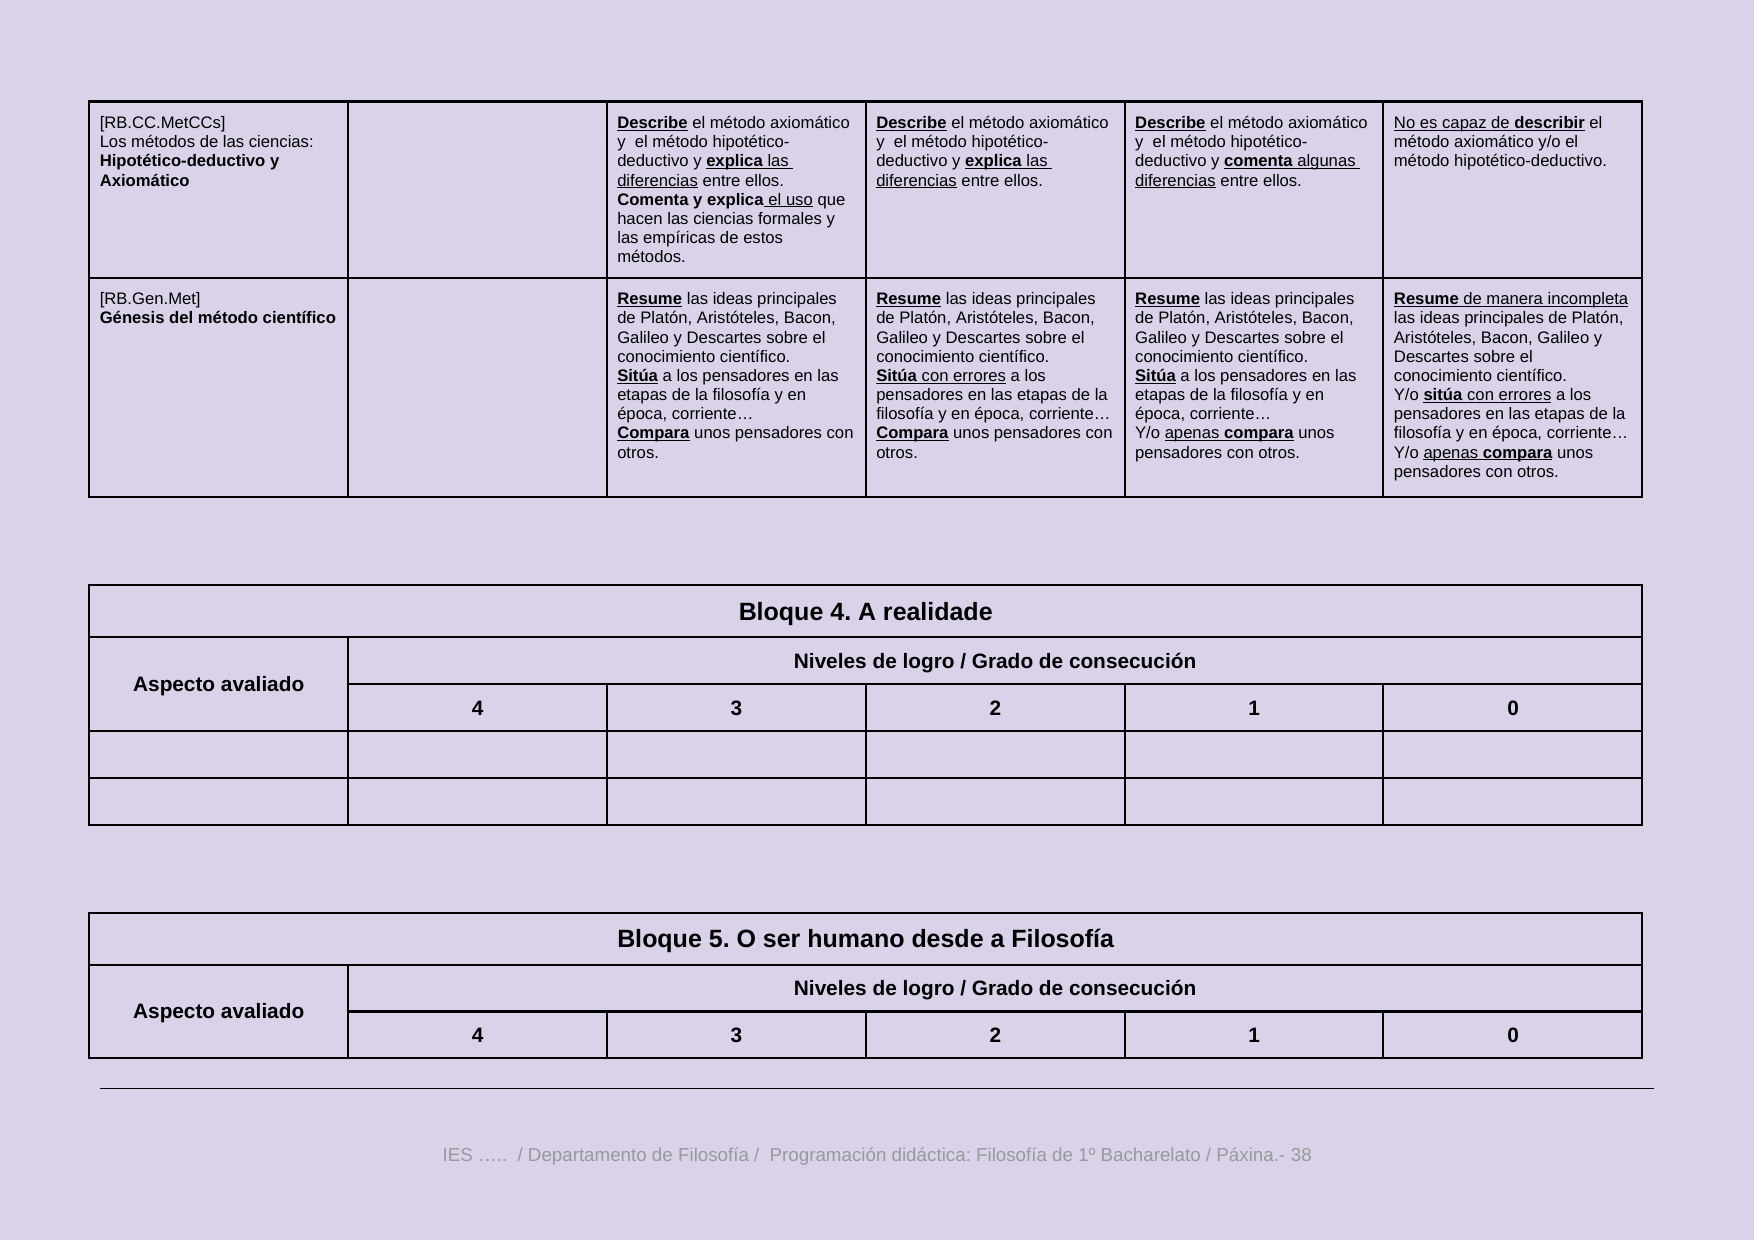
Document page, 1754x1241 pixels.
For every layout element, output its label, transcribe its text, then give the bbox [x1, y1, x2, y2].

table_cell [349, 103, 606, 277]
table_cell [1126, 779, 1382, 823]
table_cell Aspecto avaliado [90, 638, 347, 730]
table_cell Resume las ideas principales de Platón, Aristóteles, Bacon, Galileo y Descartes sobre el conocimiento científico. Sitúa a los pensadores en las etapas de la filosofía y en época, corriente… Y/o apenas compara unos pensadores con otros. [1126, 279, 1382, 496]
table_cell Niveles de logro / Grado de consecución [349, 966, 1641, 1010]
table_cell [349, 279, 606, 496]
table_cell 1 [1126, 1013, 1382, 1057]
table_cell [RB.CC.MetCCs] Los métodos de las ciencias: Hipotético-deductivo y Axiomático [90, 103, 347, 277]
table_cell [349, 732, 606, 777]
table_cell [349, 779, 606, 823]
table_cell Aspecto avaliado [90, 966, 347, 1057]
table_cell 0 [1384, 1013, 1641, 1057]
table_cell [867, 779, 1124, 823]
table_cell 4 [349, 685, 606, 730]
table_cell [608, 732, 865, 777]
table_cell 4 [349, 1013, 606, 1057]
table_header Bloque 5. O ser humano desde a Filosofía [90, 914, 1641, 963]
table_cell No es capaz de describir el método axiomático y/o el método hipotético-deductivo. [1384, 103, 1641, 277]
table_cell [1126, 732, 1382, 777]
table_cell [1384, 779, 1641, 823]
table_cell 2 [867, 1013, 1124, 1057]
table_cell [867, 732, 1124, 777]
table_cell Describe el método axiomático y el método hipotético-deductivo y explica las diferencias entre ellos. [867, 103, 1124, 277]
table_cell [608, 779, 865, 823]
table_cell [RB.Gen.Met] Génesis del método científico [90, 279, 347, 496]
table_cell 3 [608, 1013, 865, 1057]
table_cell 1 [1126, 685, 1382, 730]
table_cell Resume las ideas principales de Platón, Aristóteles, Bacon, Galileo y Descartes sobre el conocimiento científico. Sitúa a los pensadores en las etapas de la filosofía y en época, corriente… Compara unos pensadores con otros. [608, 279, 865, 496]
table_cell Describe el método axiomático y el método hipotético-deductivo y explica las diferencias entre ellos. Comenta y explica el uso que hacen las ciencias formales y las empíricas de estos métodos. [608, 103, 865, 277]
table_cell 3 [608, 685, 865, 730]
table_cell [90, 779, 347, 823]
table_cell Niveles de logro / Grado de consecución [349, 638, 1641, 683]
table_cell 2 [867, 685, 1124, 730]
table_cell Resume las ideas principales de Platón, Aristóteles, Bacon, Galileo y Descartes sobre el conocimiento científico. Sitúa con errores a los pensadores en las etapas de la filosofía y en época, corriente… Compara unos pensadores con otros. [867, 279, 1124, 496]
table_cell [1384, 732, 1641, 777]
table_cell [90, 732, 347, 777]
table_cell Describe el método axiomático y el método hipotético-deductivo y comenta algunas diferencias entre ellos. [1126, 103, 1382, 277]
table_cell 0 [1384, 685, 1641, 730]
table_cell Resume de manera incompleta las ideas principales de Platón, Aristóteles, Bacon, Galileo y Descartes sobre el conocimiento científico. Y/o sitúa con errores a los pensadores en las etapas de la filosofía y en época, corriente… Y/o apenas compara unos pensadores con otros. [1384, 279, 1641, 496]
table_header Bloque 4. A realidade [90, 586, 1641, 636]
